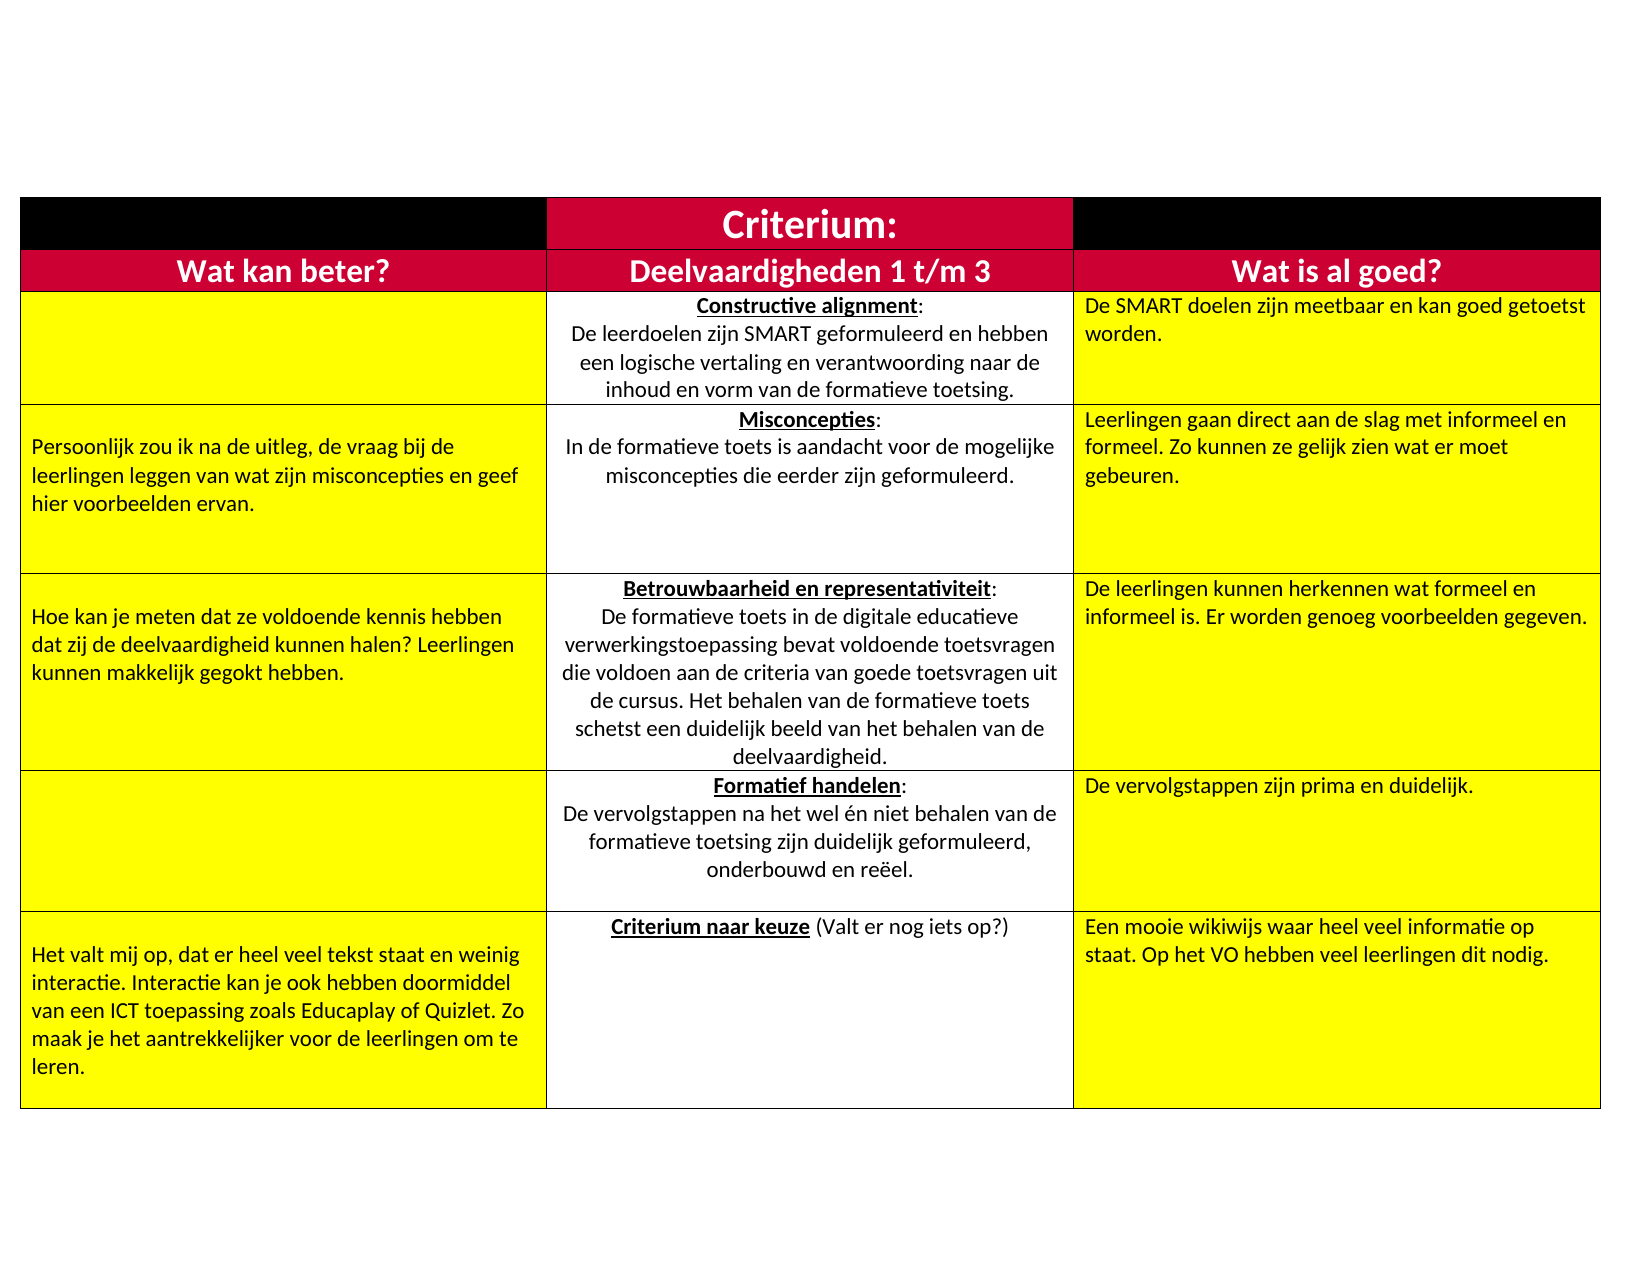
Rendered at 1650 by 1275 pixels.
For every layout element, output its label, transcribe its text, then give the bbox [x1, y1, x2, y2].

table_cell Een mooie wikiwijs waar heel veel informatie op staat. Op het VO hebben veel leerlingen dit nodig. [1074, 912, 1600, 1108]
table_cell Het valt mij op, dat er heel veel tekst staat en weinig interactie. Interactie kan je ook hebben doormiddel van een ICT toepassing zoals Educaplay of Quizlet. Zo maak je het aantrekkelijker voor de leerlingen om te leren. [21, 912, 546, 1108]
table_cell Deelvaardigheden 1 t/m 3 [547, 250, 1073, 291]
table_cell Wat is al goed? [1074, 250, 1600, 291]
table_cell Criterium naar keuze (Valt er nog iets op?) [547, 912, 1073, 1108]
table_cell Leerlingen gaan direct aan de slag met informeel en formeel. Zo kunnen ze gelijk zien wat er moet gebeuren. [1074, 405, 1600, 573]
table_header Criterium: [547, 198, 1073, 249]
table_cell De leerlingen kunnen herkennen wat formeel en informeel is. Er worden genoeg voorbeelden gegeven. [1074, 574, 1600, 770]
table_cell Hoe kan je meten dat ze voldoende kennis hebben dat zij de deelvaardigheid kunnen halen? Leerlingen kunnen makkelijk gegokt hebben. [21, 574, 546, 770]
table_cell Misconcepties: In de formatieve toets is aandacht voor de mogelijke misconcepties die eerder zijn geformuleerd. [547, 405, 1073, 573]
table_cell Wat kan beter? [21, 250, 546, 291]
table_cell Betrouwbaarheid en representativiteit: De formatieve toets in de digitale educatieve verwerkingstoepassing bevat voldoende toetsvragen die voldoen aan de criteria van goede toetsvragen uit de cursus. Het behalen van de formatieve toets schetst een duidelijk beeld van het behalen van de deelvaardigheid. [547, 574, 1073, 770]
table_cell [21, 292, 546, 404]
table_cell Persoonlijk zou ik na de uitleg, de vraag bij de leerlingen leggen van wat zijn misconcepties en geef hier voorbeelden ervan. [21, 405, 546, 573]
table_header [1074, 198, 1600, 249]
table_cell De SMART doelen zijn meetbaar en kan goed getoetst worden. [1074, 292, 1600, 404]
table_cell Constructive alignment: De leerdoelen zijn SMART geformuleerd en hebben een logische vertaling en verantwoording naar de inhoud en vorm van de formatieve toetsing. [547, 292, 1073, 404]
table_cell De vervolgstappen zijn prima en duidelijk. [1074, 771, 1600, 911]
table_header [21, 198, 546, 249]
table_cell Formatief handelen: De vervolgstappen na het wel én niet behalen van de formatieve toetsing zijn duidelijk geformuleerd, onderbouwd en reëel. [547, 771, 1073, 911]
table_cell [21, 771, 546, 911]
